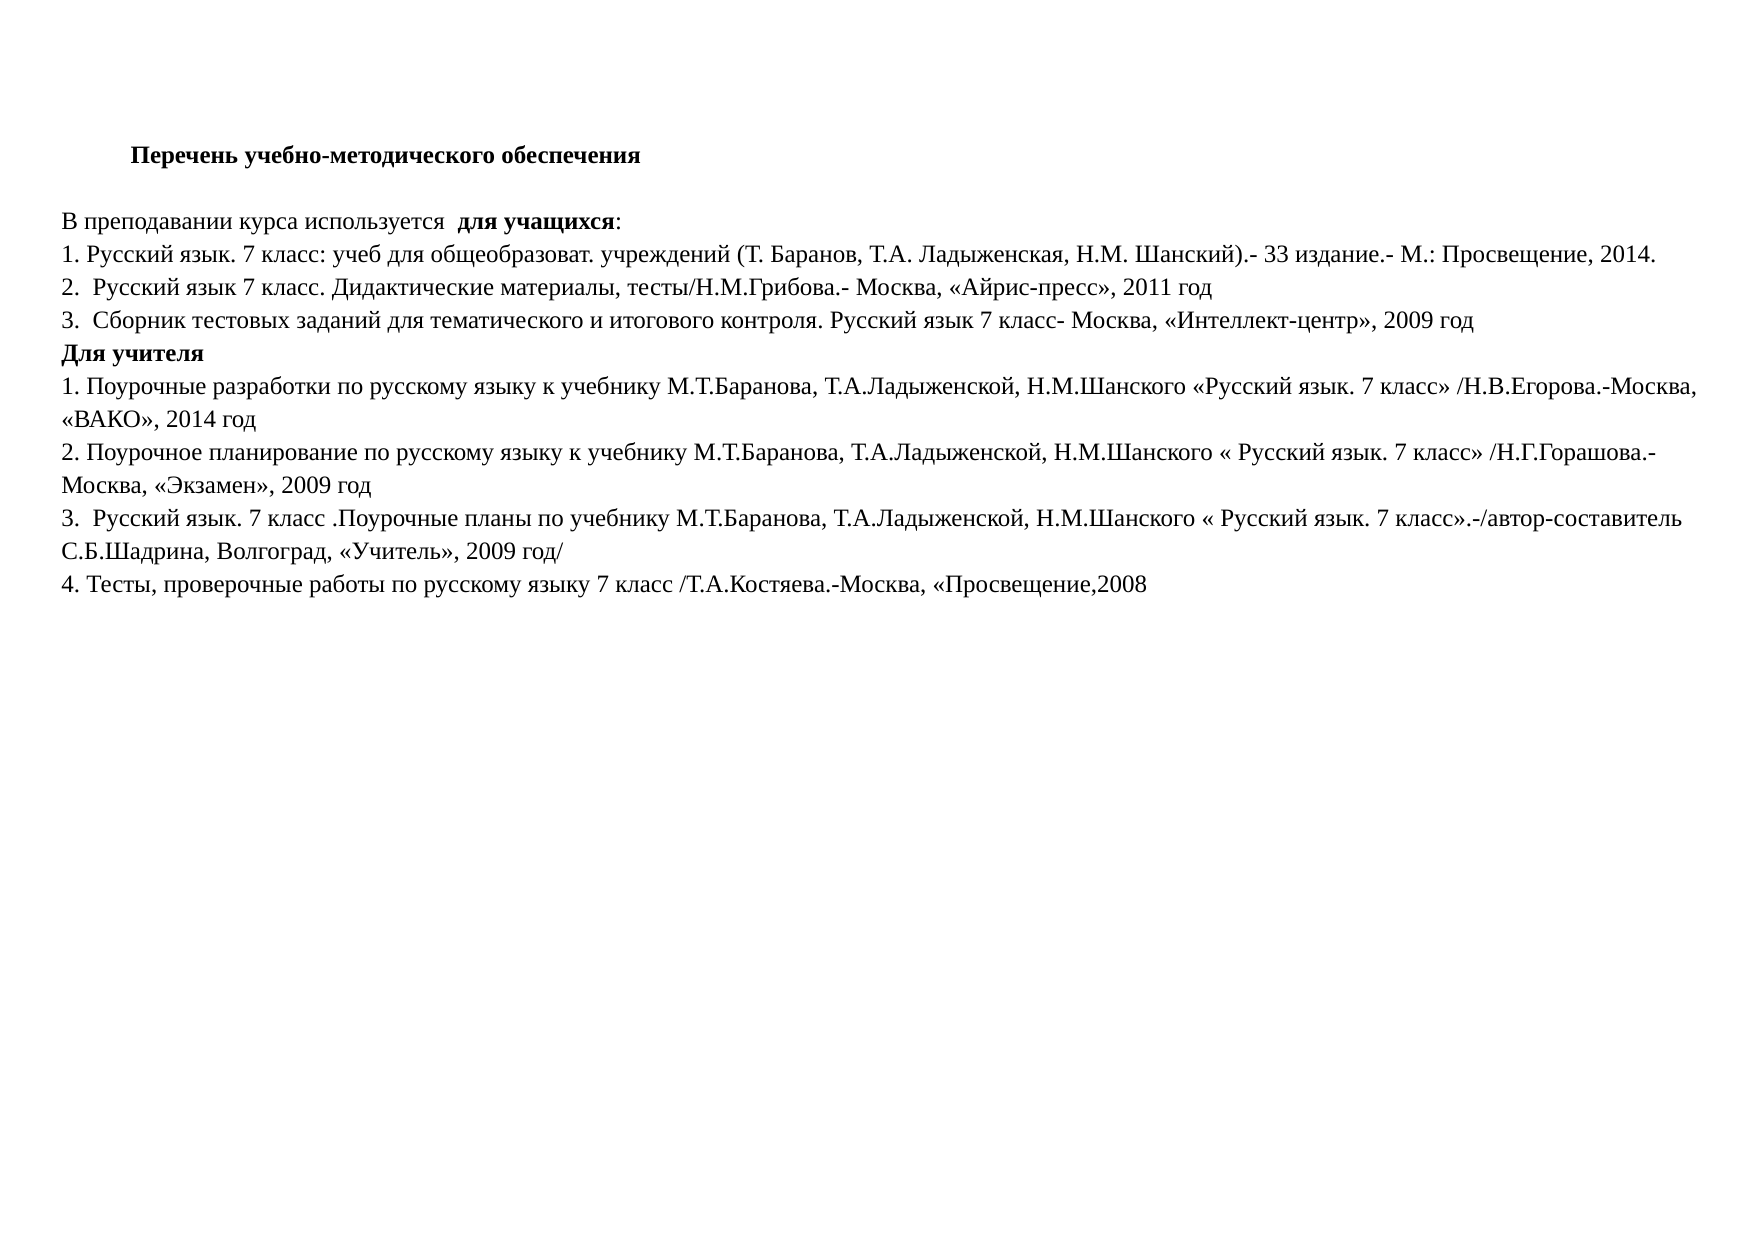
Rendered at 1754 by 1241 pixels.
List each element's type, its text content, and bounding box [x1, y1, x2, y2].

text 4. Тесты, проверочные работы по русскому языку 7 класс /Т.А.Костяева.-Москва, «Просвещение,2008 [61, 569, 1714, 598]
text Перечень учебно-методического обеспечения [61, 140, 1714, 169]
text Для учителя [61, 338, 1714, 367]
text 1. Поурочные разработки по русскому языку к учебнику М.Т.Баранова, Т.А.Ладыженской, Н.М.Шанского «Русский язык. 7 класс» /Н.В.Егорова.-Москва, «ВАКО», 2014 год [61, 371, 1714, 433]
text 1. Русский язык. 7 класс: учеб для общеобразоват. учреждений (Т. Баранов, Т.А. Ладыженская, Н.М. Шанский).- 33 издание.- М.: Просвещение, 2014. [61, 239, 1714, 268]
text 3. Русский язык. 7 класс .Поурочные планы по учебнику М.Т.Баранова, Т.А.Ладыженской, Н.М.Шанского « Русский язык. 7 класс».-/автор-составитель С.Б.Шадрина, Волгоград, «Учитель», 2009 год/ [61, 503, 1714, 565]
text 3. Сборник тестовых заданий для тематического и итогового контроля. Русский язык 7 класс- Москва, «Интеллект-центр», 2009 год [61, 305, 1714, 334]
text 2. Русский язык 7 класс. Дидактические материалы, тесты/Н.М.Грибова.- Москва, «Айрис-пресс», 2011 год [61, 272, 1714, 301]
text В преподавании курса используется для учащихся: [61, 206, 1714, 235]
text 2. Поурочное планирование по русскому языку к учебнику М.Т.Баранова, Т.А.Ладыженской, Н.М.Шанского « Русский язык. 7 класс» /Н.Г.Горашова.- Москва, «Экзамен», 2009 год [61, 437, 1714, 499]
